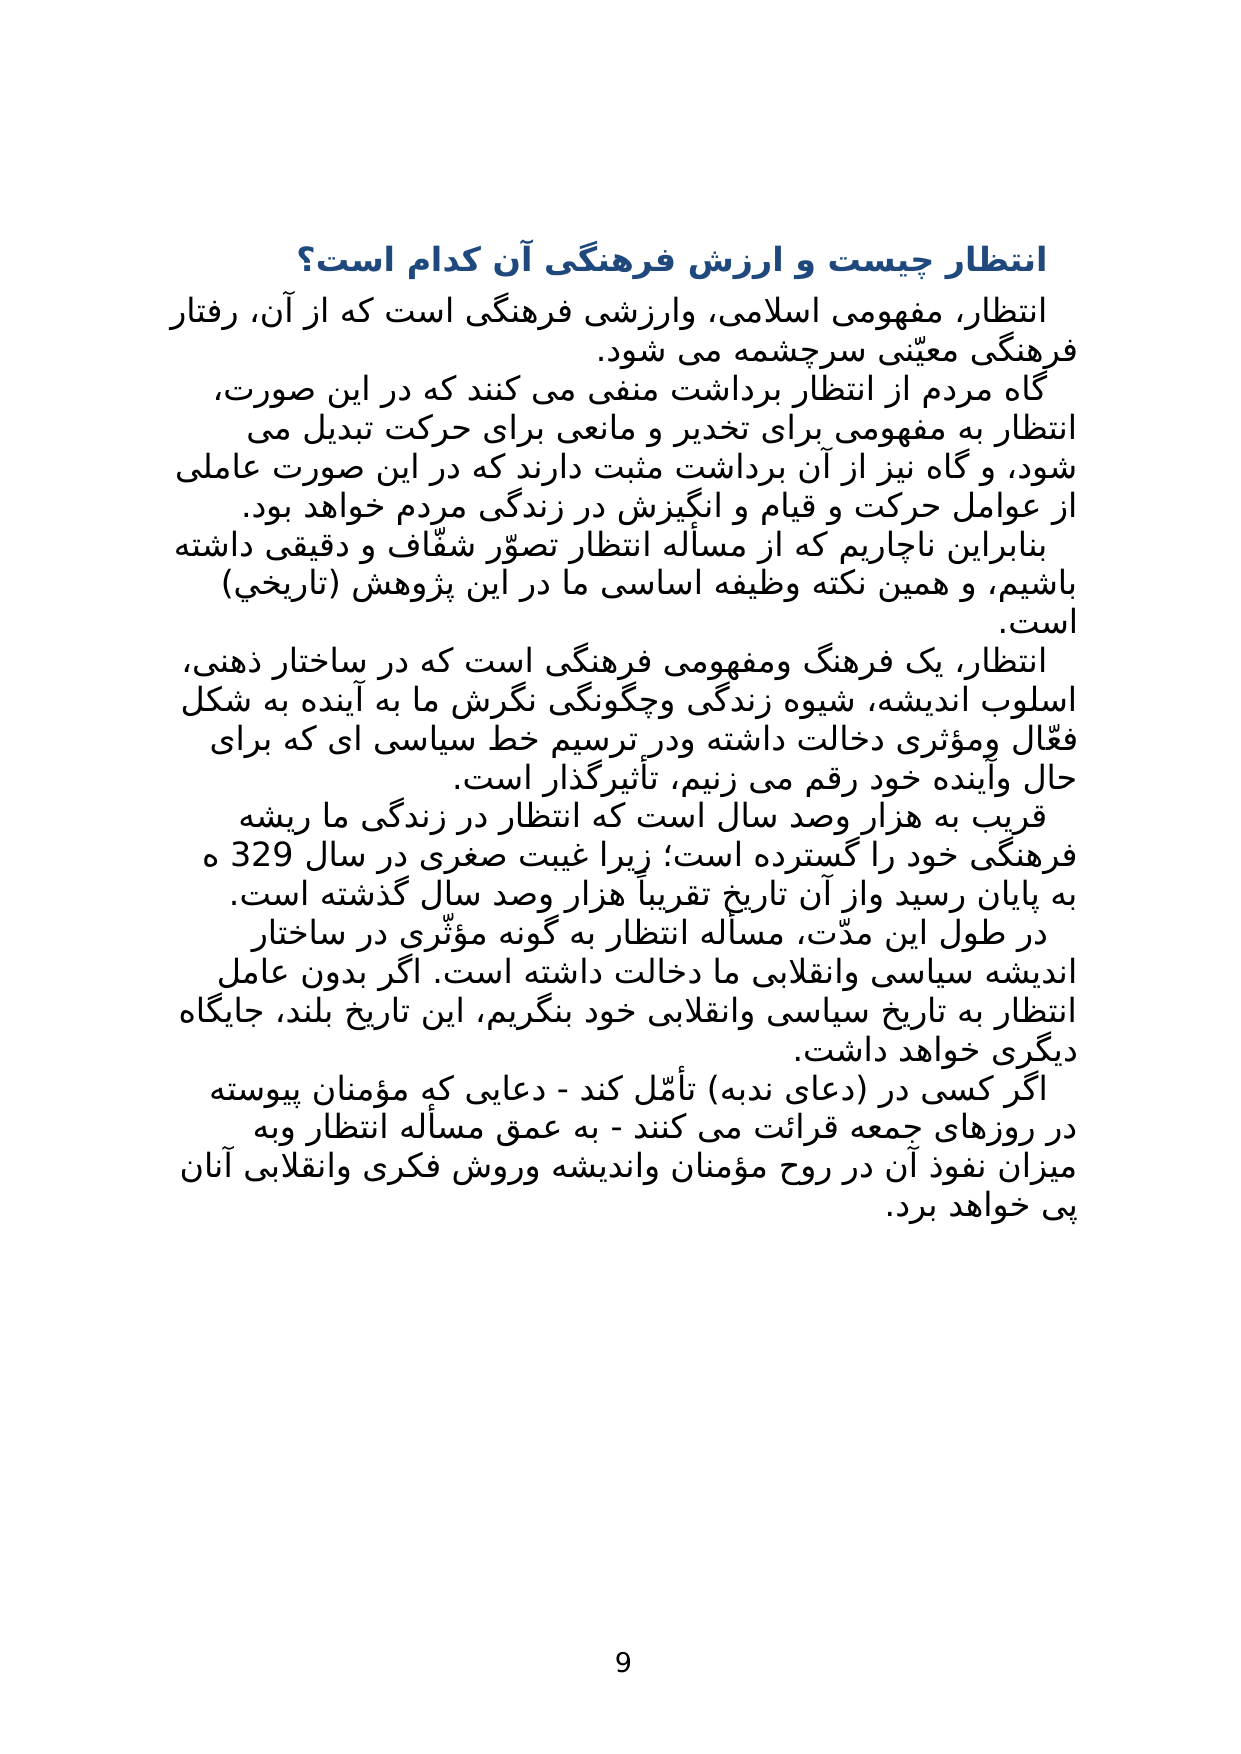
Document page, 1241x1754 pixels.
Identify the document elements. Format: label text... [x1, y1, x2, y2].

text بنابراين ناچاريم که از مسأله انتظار تصوّر شفّاف و دقيقى داشته باشيم، و همين نکته وظيفه اساسى ما در اين پژوهش (تاريخي) است. [169, 525, 1078, 642]
text انتظار، مفهومى اسلامى، وارزشى فرهنگى است که از آن، رفتار فرهنگى معيّنى سرچشمه مى شود. [169, 292, 1078, 369]
text گاه مردم از انتظار برداشت منفى مى کنند که در اين صورت، انتظار به مفهومى براى تخدير و مانعى براى حرکت تبديل مى شود، و گاه نيز از آن برداشت مثبت دارند که در اين صورت عاملى از عوامل حرکت و قيام و انگيزش در زندگى مردم خواهد بود. [169, 369, 1078, 525]
subtitle انتظار چيست و ارزش فرهنگى آن کدام است؟ [169, 241, 1078, 279]
text قريب به هزار وصد سال است که انتظار در زندگى ما ريشه فرهنگى خود را گسترده است؛ زيرا غيبت صغرى در سال 329 ه به پايان رسيد واز آن تاريخ تقريباً هزار وصد سال گذشته است. [169, 797, 1078, 913]
text در طول اين مدّت، مسأله انتظار به گونه مؤثّرى در ساختار انديشه سياسى وانقلابى ما دخالت داشته است. اگر بدون عامل انتظار به تاريخ سياسى وانقلابى خود بنگريم، اين تاريخ بلند، جايگاه ديگرى خواهد داشت. [169, 913, 1078, 1069]
text انتظار، يک فرهنگ ومفهومى فرهنگى است که در ساختار ذهنى، اسلوب انديشه، شيوه زندگى وچگونگى نگرش ما به آينده به شکل فعّال ومؤثرى دخالت داشته ودر ترسيم خط سياسى اى که براى حال وآينده خود رقم مى زنيم، تأثيرگذار است. [169, 642, 1078, 797]
text اگر کسى در (دعاى ندبه) تأمّل کند - دعايى که مؤمنان پيوسته در روزهاى جمعه قرائت مى کنند - به عمق مسأله انتظار وبه ميزان نفوذ آن در روح مؤمنان وانديشه وروش فکرى وانقلابى آنان پى خواهد برد. [169, 1069, 1078, 1224]
